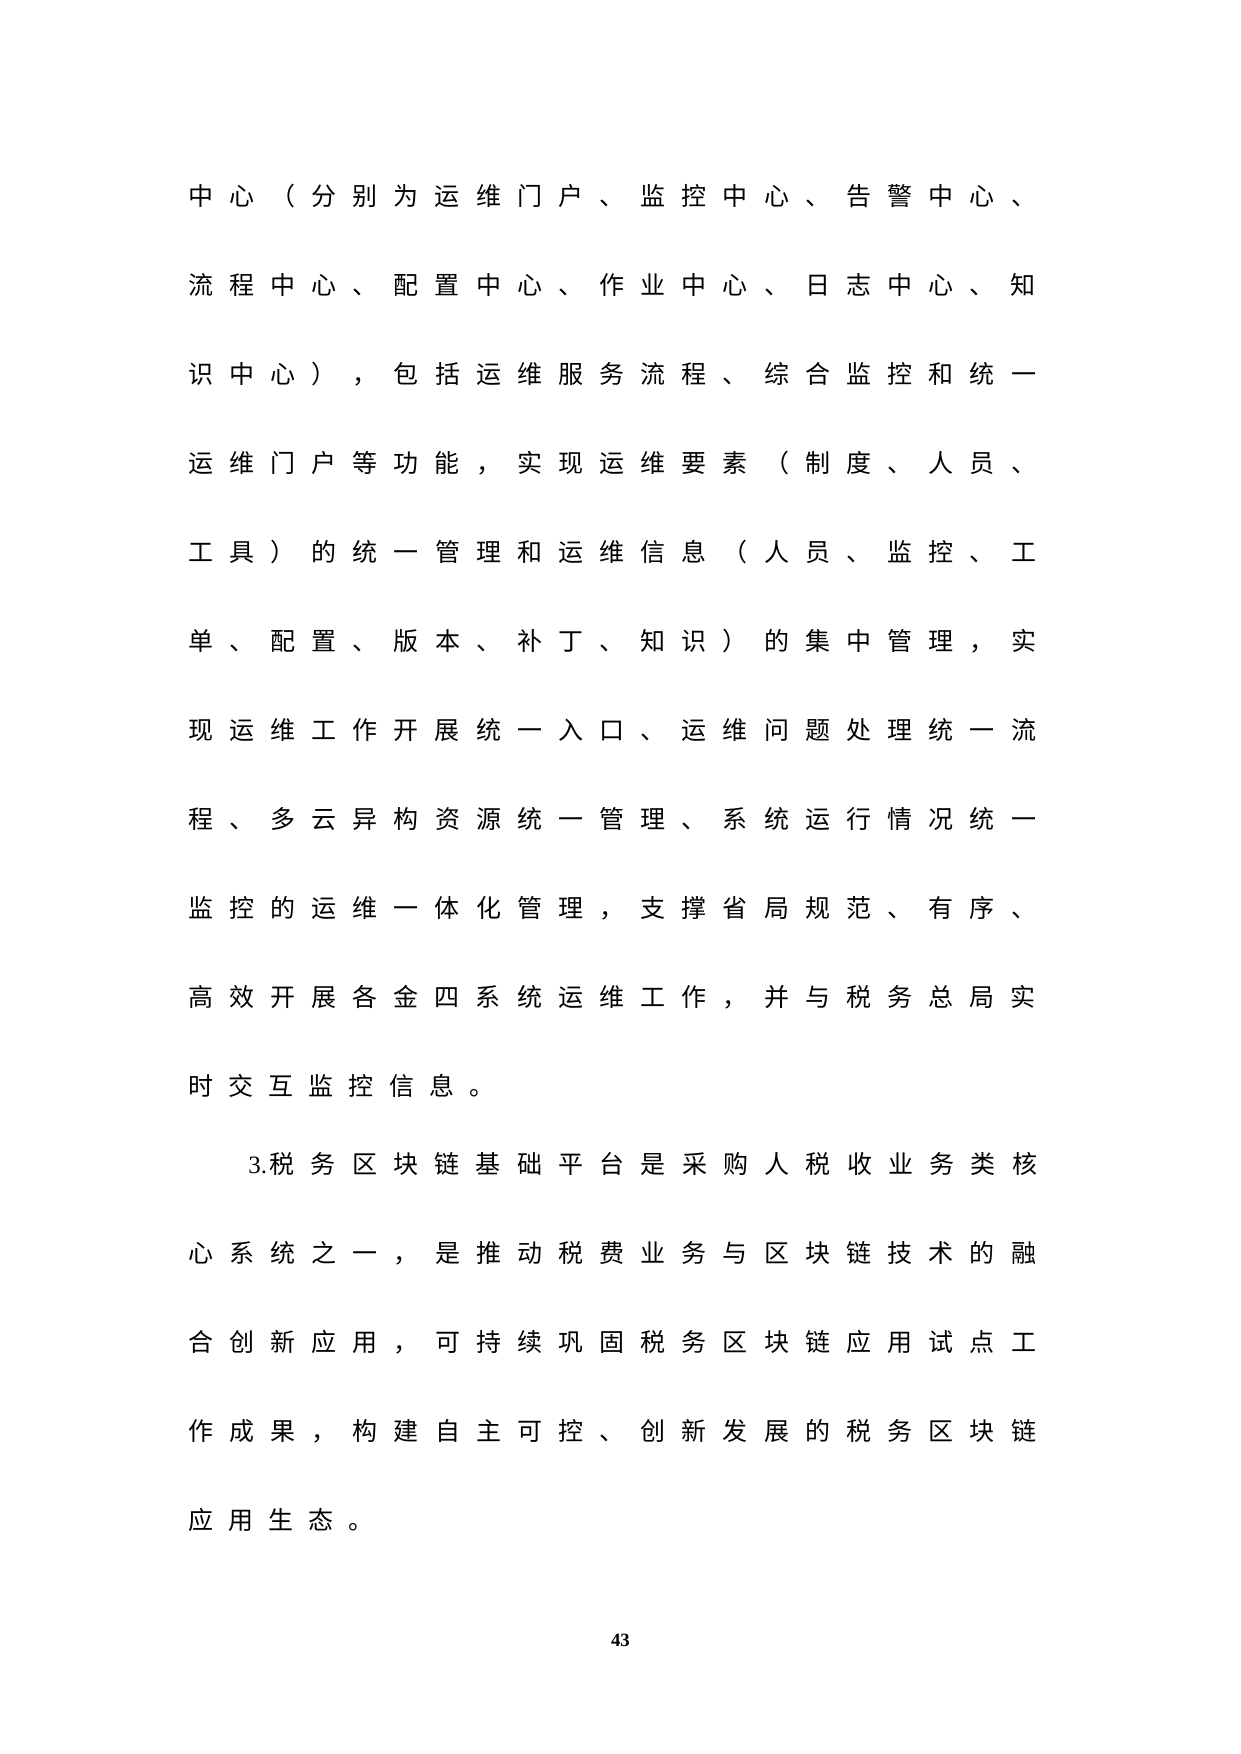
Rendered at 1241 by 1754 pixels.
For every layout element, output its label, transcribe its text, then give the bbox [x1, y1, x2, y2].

text 3.税务区块链基础平台是采购人税收业务类核心系统之一，是推动税费业务与区块链技术的融合创新应用，可持续巩固税务区块链应用试点工作成果，构建自主可控、创新发展的税务区块链应用生态。 [188, 1133, 1052, 1548]
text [188, 164, 1052, 1114]
